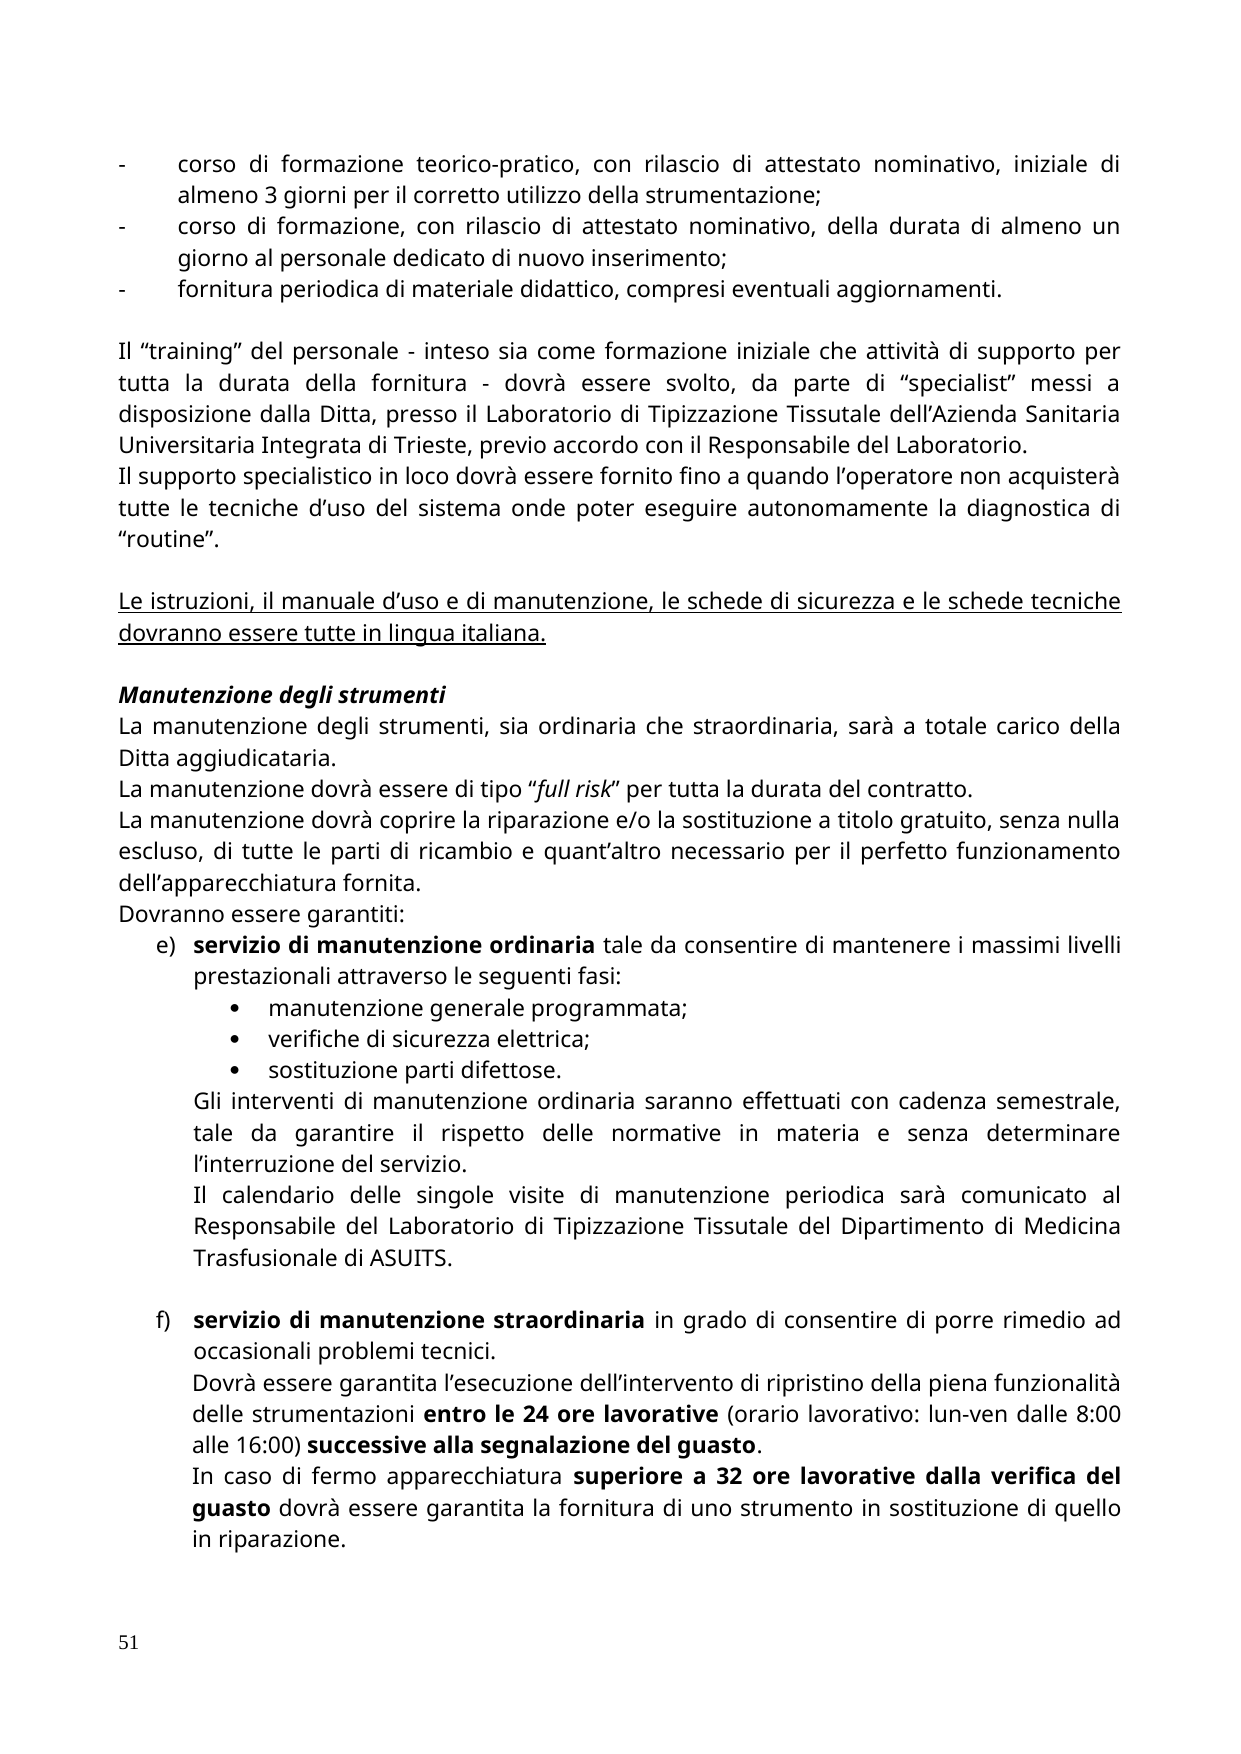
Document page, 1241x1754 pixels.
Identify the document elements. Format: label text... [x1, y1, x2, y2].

text Gli interventi di manutenzione ordinaria saranno effettuati con cadenza semestrale, tale da garantire il rispetto delle normative in materia e senza determinare l’interruzione del servizio. [193, 1085, 1122, 1179]
text La manutenzione dovrà essere di tipo “full risk” per tutta la durata del contratto. [118, 773, 1122, 804]
list sostituzione parti difettose. [231, 1054, 1122, 1085]
list servizio di manutenzione ordinaria tale da consentire di mantenere i massimi livelli prestazionali attraverso le seguenti fasi: [156, 929, 1122, 991]
list verifiche di sicurezza elettrica; [231, 1023, 1122, 1054]
text Le istruzioni, il manuale d’uso e di manutenzione, le schede di sicurezza e le schede tecniche dovranno essere tutte in lingua italiana. [118, 613, 1122, 648]
text Dovrà essere garantita l’esecuzione dell’intervento di ripristino della piena funzionalità delle strumentazioni entro le 24 ore lavorative (orario lavorativo: lun-ven dalle 8:00 alle 16:00) successive alla segnalazione del guasto. [192, 1366, 1122, 1460]
list manutenzione generale programmata; [231, 991, 1122, 1023]
text La manutenzione degli strumenti, sia ordinaria che straordinaria, sarà a totale carico della Ditta aggiudicataria. [118, 710, 1122, 773]
text La manutenzione dovrà coprire la riparazione e/o la sostituzione a titolo gratuito, senza nulla escluso, di tutte le parti di ricambio e quant’altro necessario per il perfetto funzionamento dell’apparecchiatura fornita. [118, 804, 1122, 898]
list corso di formazione teorico-pratico, con rilascio di attestato nominativo, iniziale di almeno 3 giorni per il corretto utilizzo della strumentazione; [118, 148, 1122, 210]
text Manutenzione degli strumenti [118, 679, 1122, 710]
text Dovranno essere garantiti: [118, 898, 1122, 929]
text Il “training” del personale - inteso sia come formazione iniziale che attività di supporto per tutta la durata della fornitura - dovrà essere svolto, da parte di “specialist” messi a disposizione dalla Ditta, presso il Laboratorio di Tipizzazione Tissutale dell’Azienda Sanitaria Universitaria Integrata di Trieste, previo accordo con il Responsabile del Laboratorio. [118, 335, 1122, 460]
text Il calendario delle singole visite di manutenzione periodica sarà comunicato al Responsabile del Laboratorio di Tipizzazione Tissutale del Dipartimento di Medicina Trasfusionale di ASUITS. [193, 1179, 1122, 1273]
text Il supporto specialistico in loco dovrà essere fornito fino a quando l’operatore non acquisterà tutte le tecniche d’uso del sistema onde poter eseguire autonomamente la diagnostica di “routine”. [118, 460, 1122, 554]
text In caso di fermo apparecchiatura superiore a 32 ore lavorative dalla verifica del guasto dovrà essere garantita la fornitura di uno strumento in sostituzione di quello in riparazione. [192, 1460, 1122, 1554]
text Le istruzioni, il manuale d’uso e di manutenzione, le schede di sicurezza e le schede tecniche dovranno essere tutte in lingua italiana. [118, 585, 1122, 612]
list servizio di manutenzione straordinaria in grado di consentire di porre rimedio ad occasionali problemi tecnici. [156, 1304, 1122, 1366]
list fornitura periodica di materiale didattico, compresi eventuali aggiornamenti. [118, 273, 1122, 304]
list corso di formazione, con rilascio di attestato nominativo, della durata di almeno un giorno al personale dedicato di nuovo inserimento; [118, 210, 1122, 273]
